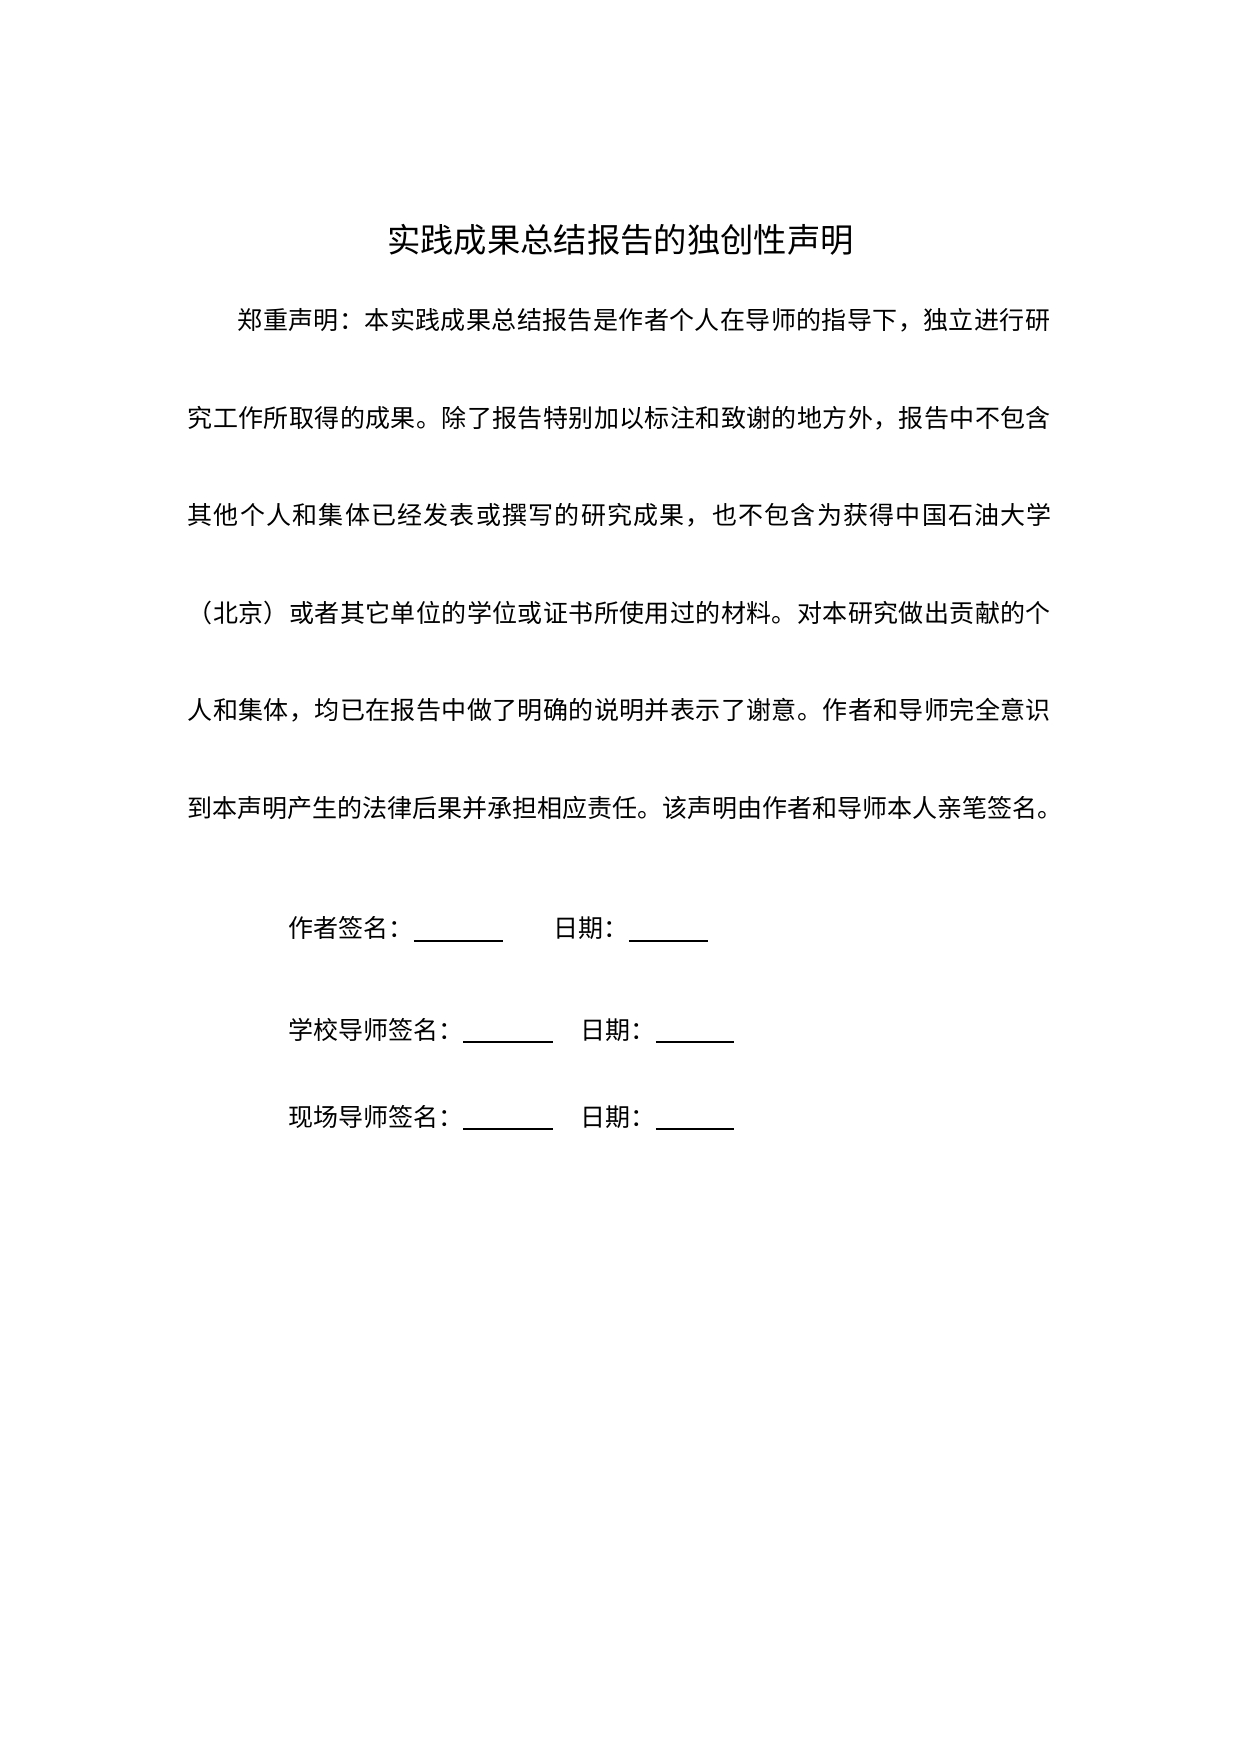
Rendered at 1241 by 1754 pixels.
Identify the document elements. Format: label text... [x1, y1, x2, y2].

text 郑重声明：本实践成果总结报告是作者个人在导师的指导下，独立进行研究工作所取得的成果。除了报告特别加以标注和致谢的地方外，报告中不包含其他个人和集体已经发表或撰写的研究成果，也不包含为获得中国石油大学（北京）或者其它单位的学位或证书所使用过的材料。对本研究做出贡献的个人和集体，均已在报告中做了明确的说明并表示了谢意。作者和导师完全意识到本声明产生的法律后果并承担相应责任。该声明由作者和导师本人亲笔签名。 [187, 286, 1053, 839]
subtitle 实践成果总结报告的独创性声明 [187, 205, 1053, 270]
text 学校导师签名： 日期： [187, 1010, 1053, 1046]
text 作者签名： 日期： [187, 894, 1053, 959]
text 现场导师签名： 日期： [187, 1097, 1053, 1133]
